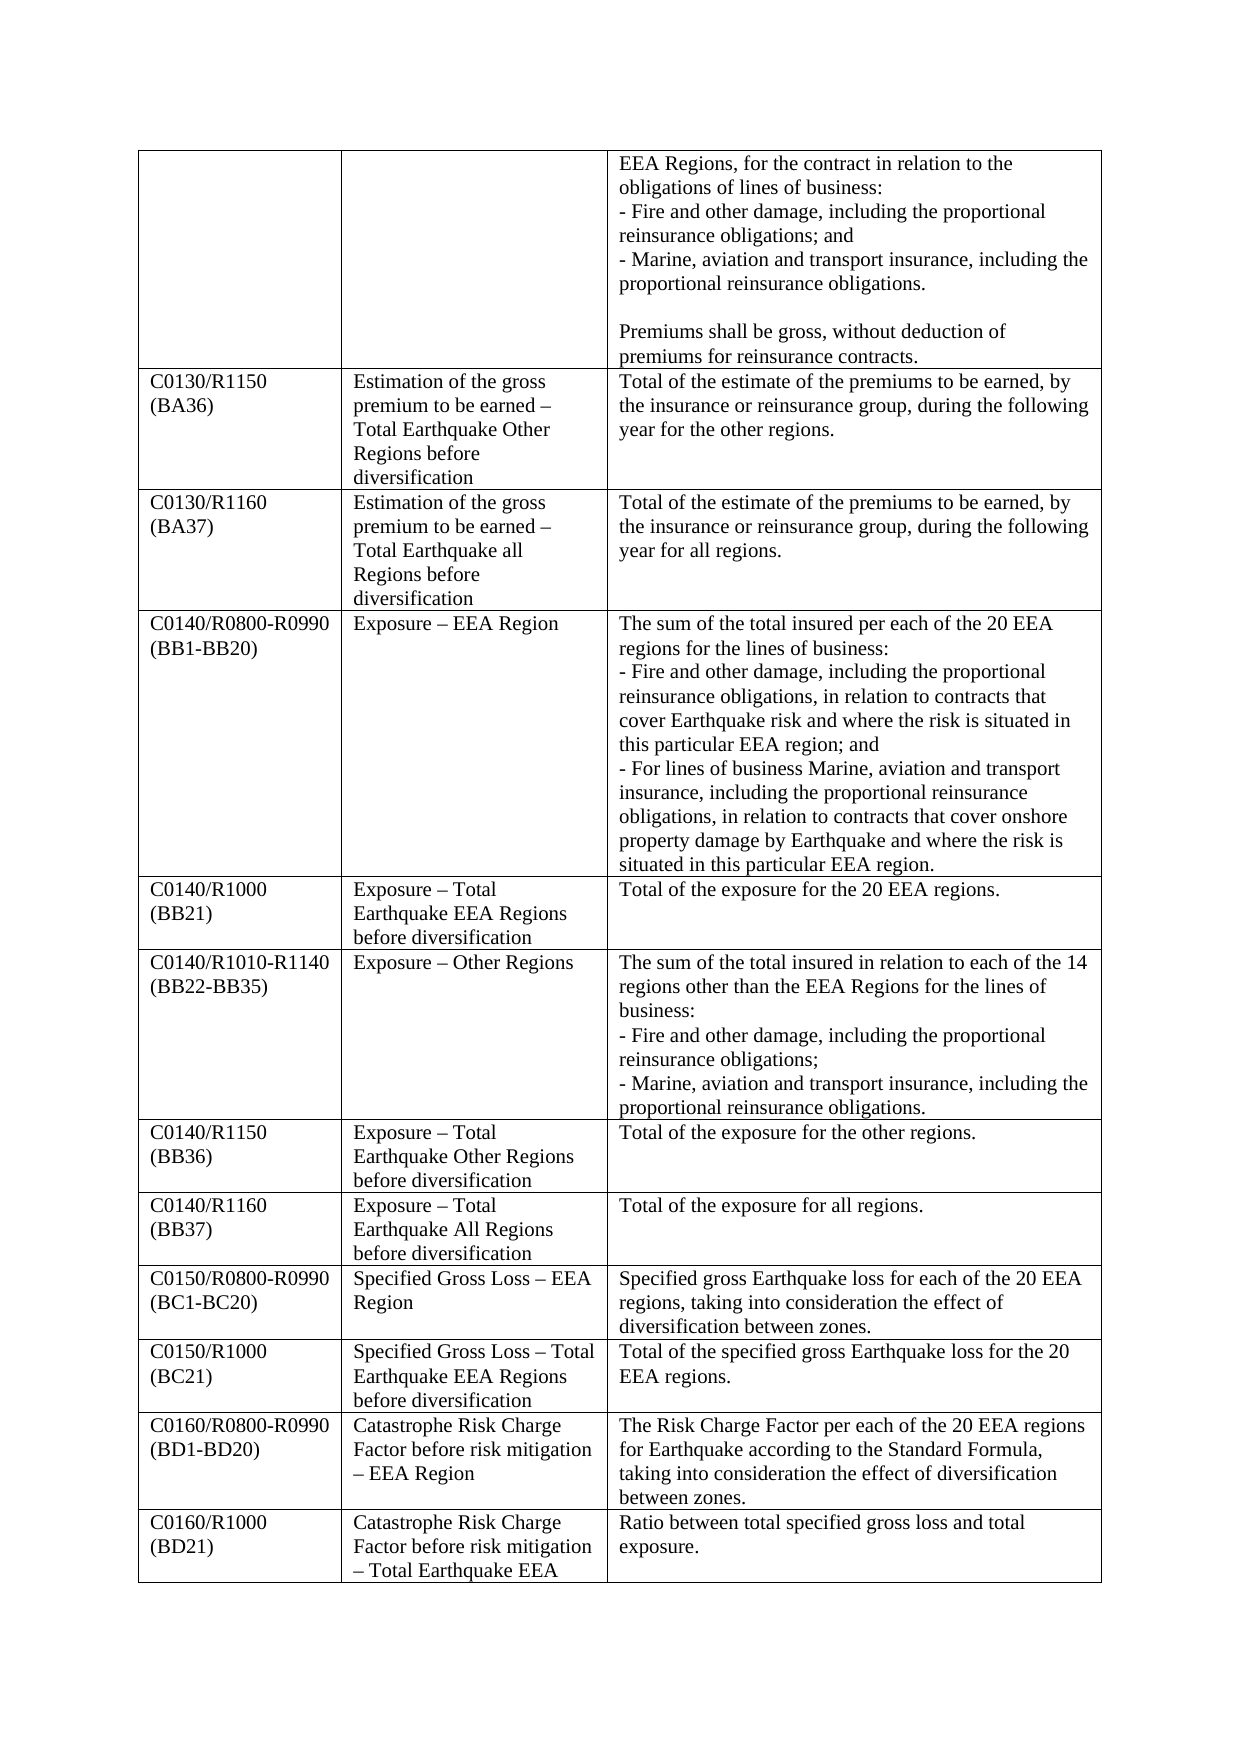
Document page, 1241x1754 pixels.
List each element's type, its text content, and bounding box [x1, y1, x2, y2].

table_cell Exposure – Total Earthquake Other Regions before diversification [342, 1120, 607, 1192]
table_cell Total of the estimate of the premiums to be earned, by the insurance or reinsurance group, during the following year for the other regions. [608, 369, 1101, 489]
table_cell Specified gross Earthquake loss for each of the 20 EEA regions, taking into consideration the effect of diversification between zones. [608, 1266, 1101, 1338]
table_cell Estimation of the gross premium to be earned – Total Earthquake Other Regions before diversification [342, 369, 607, 489]
table_cell Exposure – Total Earthquake EEA Regions before diversification [342, 877, 607, 949]
table_cell Total of the estimate of the premiums to be earned, by the insurance or reinsurance group, during the following year for all regions. [608, 490, 1101, 610]
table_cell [342, 151, 607, 368]
table_cell C0150/R1000 (BC21) [139, 1340, 341, 1412]
table_cell Estimation of the gross premium to be earned – Total Earthquake all Regions before diversification [342, 490, 607, 610]
table_cell C0140/R1010-R1140 (BB22-BB35) [139, 950, 341, 1119]
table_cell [608, 1510, 1101, 1582]
table_cell Catastrophe Risk Charge Factor before risk mitigation – EEA Region [342, 1413, 607, 1509]
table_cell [342, 1510, 607, 1582]
table_cell C0130/R1150 (BA36) [139, 369, 341, 489]
table_cell C0140/R1000 (BB21) [139, 877, 341, 949]
table_cell C0140/R1160 (BB37) [139, 1193, 341, 1265]
table_cell The sum of the total insured in relation to each of the 14 regions other than the EEA Regions for the lines of business: - Fire and other damage, including the proportional reinsurance obligations; - Marine, aviation and transport insurance, including the proportional reinsurance obligations. [608, 950, 1101, 1119]
table_cell The sum of the total insured per each of the 20 EEA regions for the lines of business: - Fire and other damage, including the proportional reinsurance obligations, in relation to contracts that cover Earthquake risk and where the risk is situated in this particular EEA region; and - For lines of business Marine, aviation and transport insurance, including the proportional reinsurance obligations, in relation to contracts that cover onshore property damage by Earthquake and where the risk is situated in this particular EEA region. [608, 611, 1101, 876]
table_cell Total of the specified gross Earthquake loss for the 20 EEA regions. [608, 1340, 1101, 1412]
table_cell Total of the exposure for all regions. [608, 1193, 1101, 1265]
table_cell C0160/R1000 (BD21) [139, 1510, 341, 1582]
table_cell C0140/R0800-R0990 (BB1-BB20) [139, 611, 341, 876]
table_cell C0130/R1160 (BA37) [139, 490, 341, 610]
table_cell Exposure – EEA Region [342, 611, 607, 876]
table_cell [608, 151, 1101, 368]
table_cell Total of the exposure for the other regions. [608, 1120, 1101, 1192]
table_cell C0140/R1150 (BB36) [139, 1120, 341, 1192]
table_cell The Risk Charge Factor per each of the 20 EEA regions for Earthquake according to the Standard Formula, taking into consideration the effect of diversification between zones. [608, 1413, 1101, 1509]
table_cell Total of the exposure for the 20 EEA regions. [608, 877, 1101, 949]
table_cell Exposure – Total Earthquake All Regions before diversification [342, 1193, 607, 1265]
table_cell C0150/R0800-R0990 (BC1-BC20) [139, 1266, 341, 1338]
table_cell Specified Gross Loss – EEA Region [342, 1266, 607, 1338]
table_cell Specified Gross Loss – Total Earthquake EEA Regions before diversification [342, 1340, 607, 1412]
table_cell Exposure – Other Regions [342, 950, 607, 1119]
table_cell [139, 151, 341, 368]
table_cell C0160/R0800-R0990 (BD1-BD20) [139, 1413, 341, 1509]
